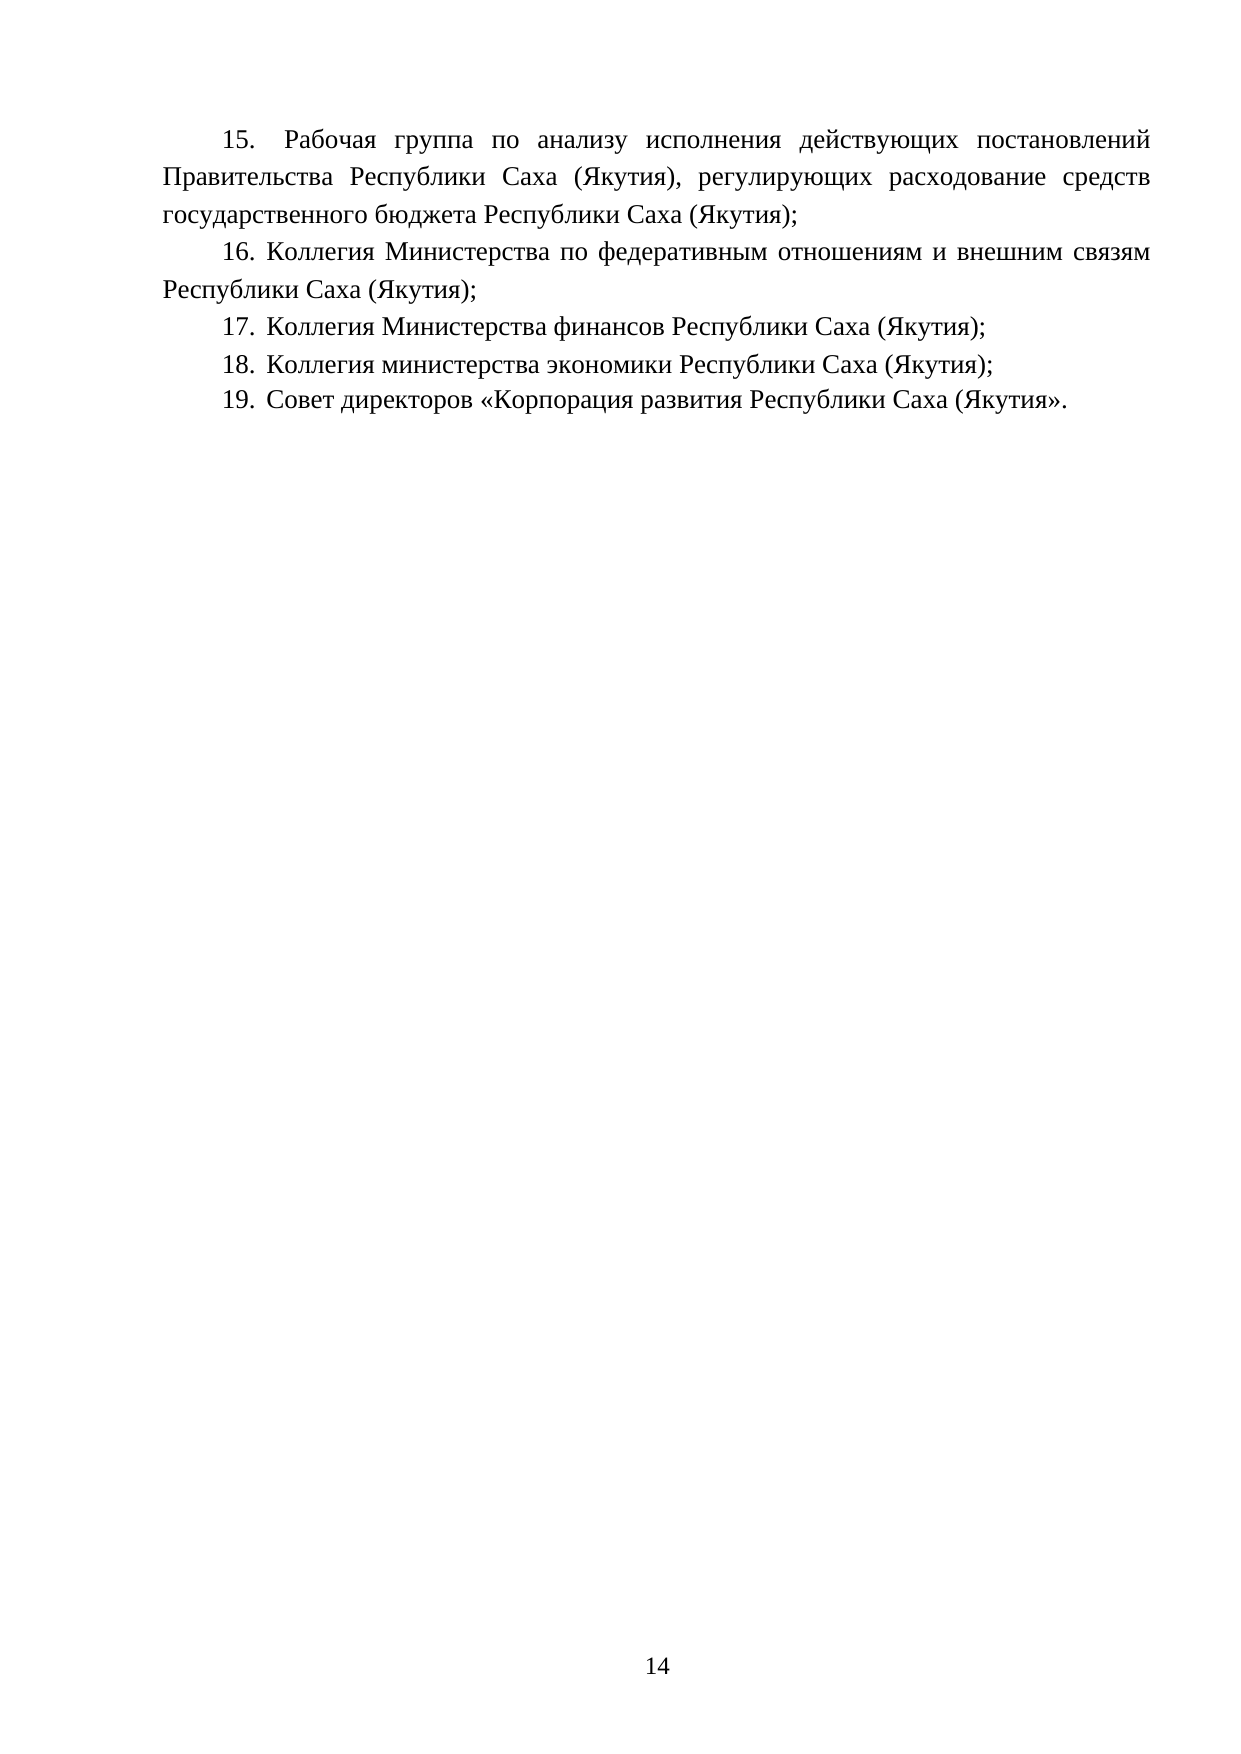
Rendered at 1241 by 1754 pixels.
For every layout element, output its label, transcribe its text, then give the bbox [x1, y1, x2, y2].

list Коллегия Министерства финансов Республики Саха (Якутия); [162, 306, 1152, 343]
list Коллегия Министерства по федеративным отношениям и внешним связям Республики Саха (Якутия); [162, 231, 1152, 306]
list Совет директоров «Корпорация развития Республики Саха (Якутия». [162, 381, 1152, 416]
list Коллегия министерства экономики Республики Саха (Якутия); [162, 343, 1152, 381]
list Рабочая группа по анализу исполнения действующих постановлений Правительства Республики Саха (Якутия), регулирующих расходование средств государственного бюджета Республики Саха (Якутия); [162, 118, 1152, 231]
